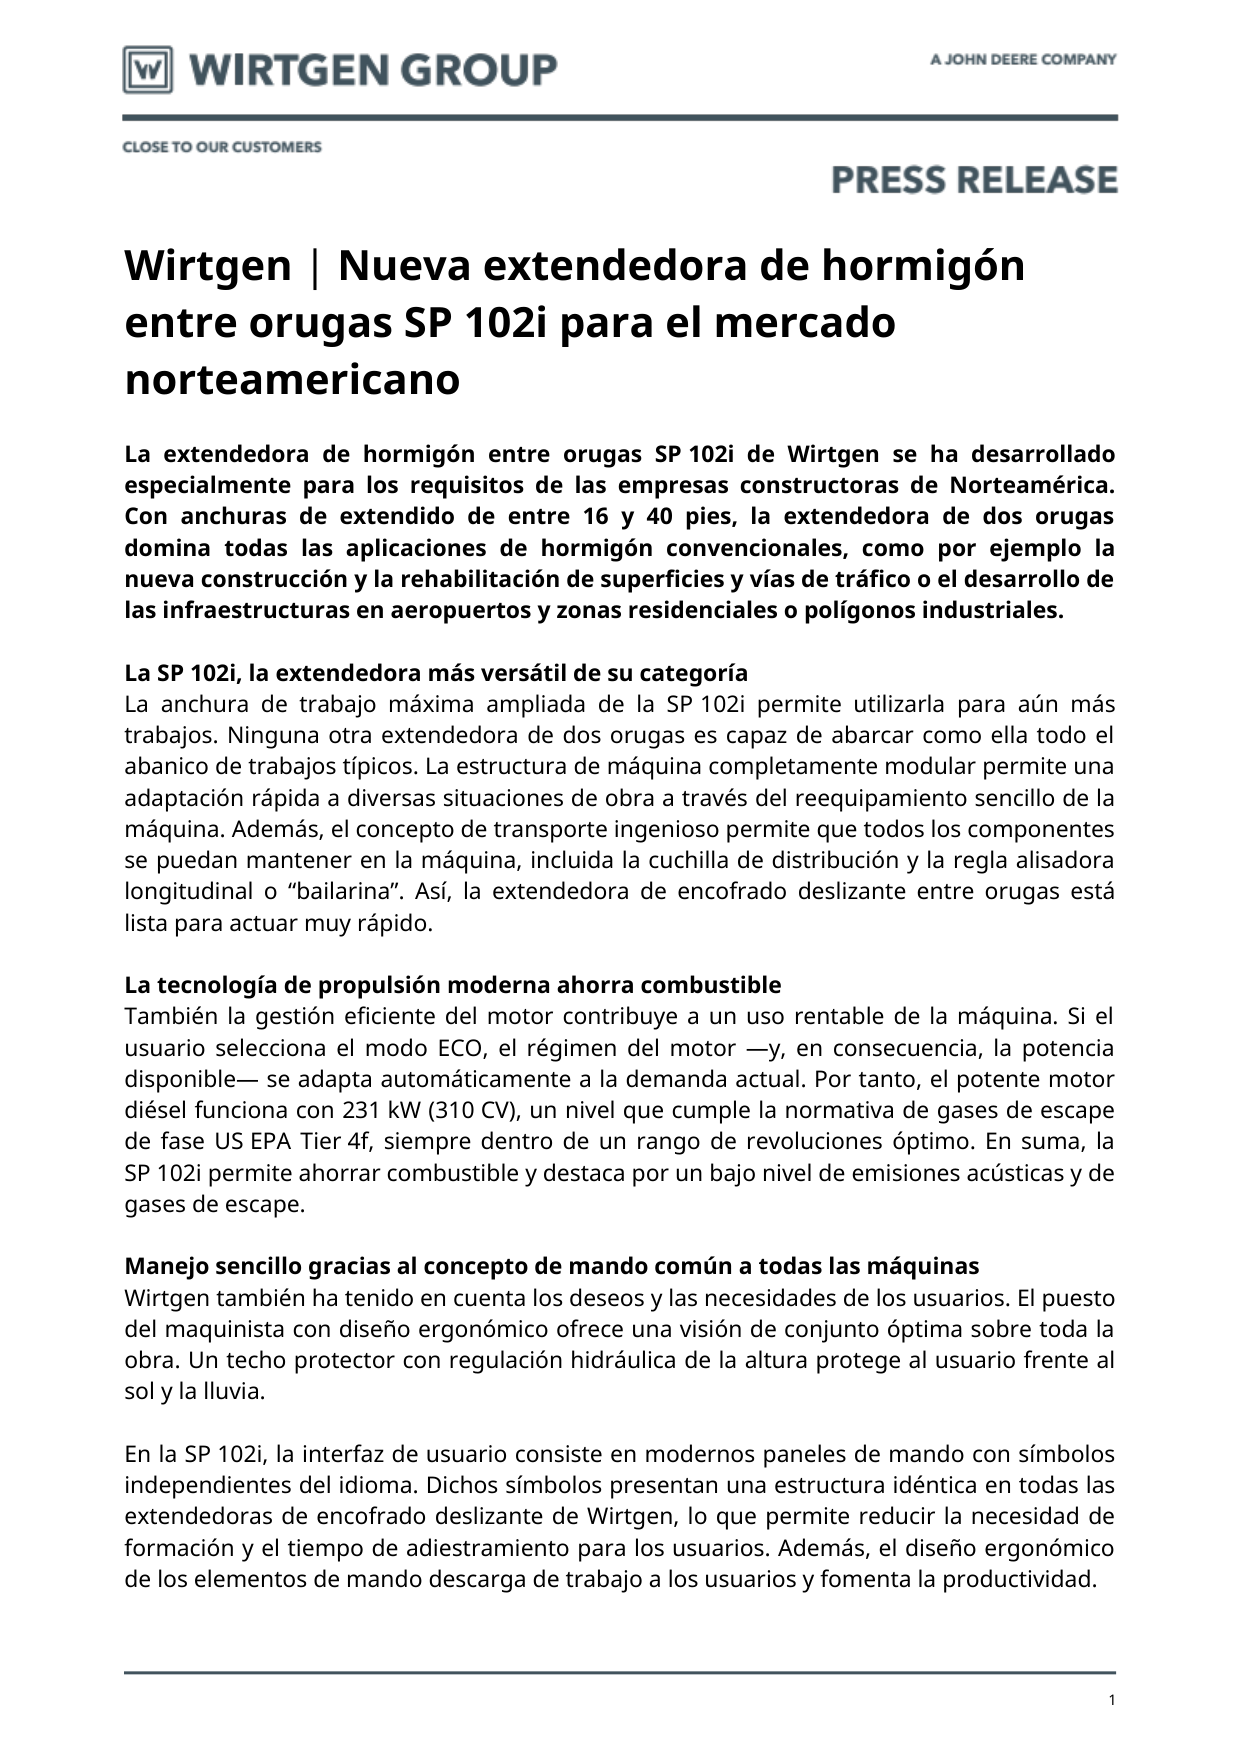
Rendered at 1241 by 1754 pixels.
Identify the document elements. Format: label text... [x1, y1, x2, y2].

text También la gestión eficiente del motor contribuye a un uso rentable de la máquina. Si el usuario selecciona el modo ECO, el régimen del motor —y, en consecuencia, la potencia disponible— se adapta automáticamente a la demanda actual. Por tanto, el potente motor diésel funciona con 231 kW (310 CV), un nivel que cumple la normativa de gases de escape de fase US EPA Tier 4f, siempre dentro de un rango de revoluciones óptimo. En suma, la SP 102i permite ahorrar combustible y destaca por un bajo nivel de emisiones acústicas y de gases de escape. [124, 1000, 1116, 1219]
text La tecnología de propulsión moderna ahorra combustible [124, 969, 1116, 1000]
text La SP 102i, la extendedora más versátil de su categoría [124, 657, 1116, 688]
text Wirtgen | Nueva extendedora de hormigón entre orugas SP 102i para el mercado norteamericano [124, 236, 1116, 407]
text En la SP 102i, la interfaz de usuario consiste en modernos paneles de mando con símbolos independientes del idioma. Dichos símbolos presentan una estructura idéntica en todas las extendedoras de encofrado deslizante de Wirtgen, lo que permite reducir la necesidad de formación y el tiempo de adiestramiento para los usuarios. Además, el diseño ergonómico de los elementos de mando descarga de trabajo a los usuarios y fomenta la productividad. [124, 1438, 1116, 1594]
text La extendedora de hormigón entre orugas SP 102i de Wirtgen se ha desarrollado especialmente para los requisitos de las empresas constructoras de Norteamérica. Con anchuras de extendido de entre 16 y 40 pies, la extendedora de dos orugas domina todas las aplicaciones de hormigón convencionales, como por ejemplo la nueva construcción y la rehabilitación de superficies y vías de tráfico o el desarrollo de las infraestructuras en aeropuertos y zonas residenciales o polígonos industriales. [124, 438, 1116, 625]
text La anchura de trabajo máxima ampliada de la SP 102i permite utilizarla para aún más trabajos. Ninguna otra extendedora de dos orugas es capaz de abarcar como ella todo el abanico de trabajos típicos. La estructura de máquina completamente modular permite una adaptación rápida a diversas situaciones de obra a través del reequipamiento sencillo de la máquina. Además, el concepto de transporte ingenioso permite que todos los componentes se puedan mantener en la máquina, incluida la cuchilla de distribución y la regla alisadora longitudinal o “bailarina”. Así, la extendedora de encofrado deslizante entre orugas está lista para actuar muy rápido. [124, 688, 1116, 938]
text Wirtgen también ha tenido en cuenta los deseos y las necesidades de los usuarios. El puesto del maquinista con diseño ergonómico ofrece una visión de conjunto óptima sobre toda la obra. Un techo protector con regulación hidráulica de la altura protege al usuario frente al sol y la lluvia. [124, 1282, 1116, 1407]
text Manejo sencillo gracias al concepto de mando común a todas las máquinas [124, 1250, 1116, 1282]
